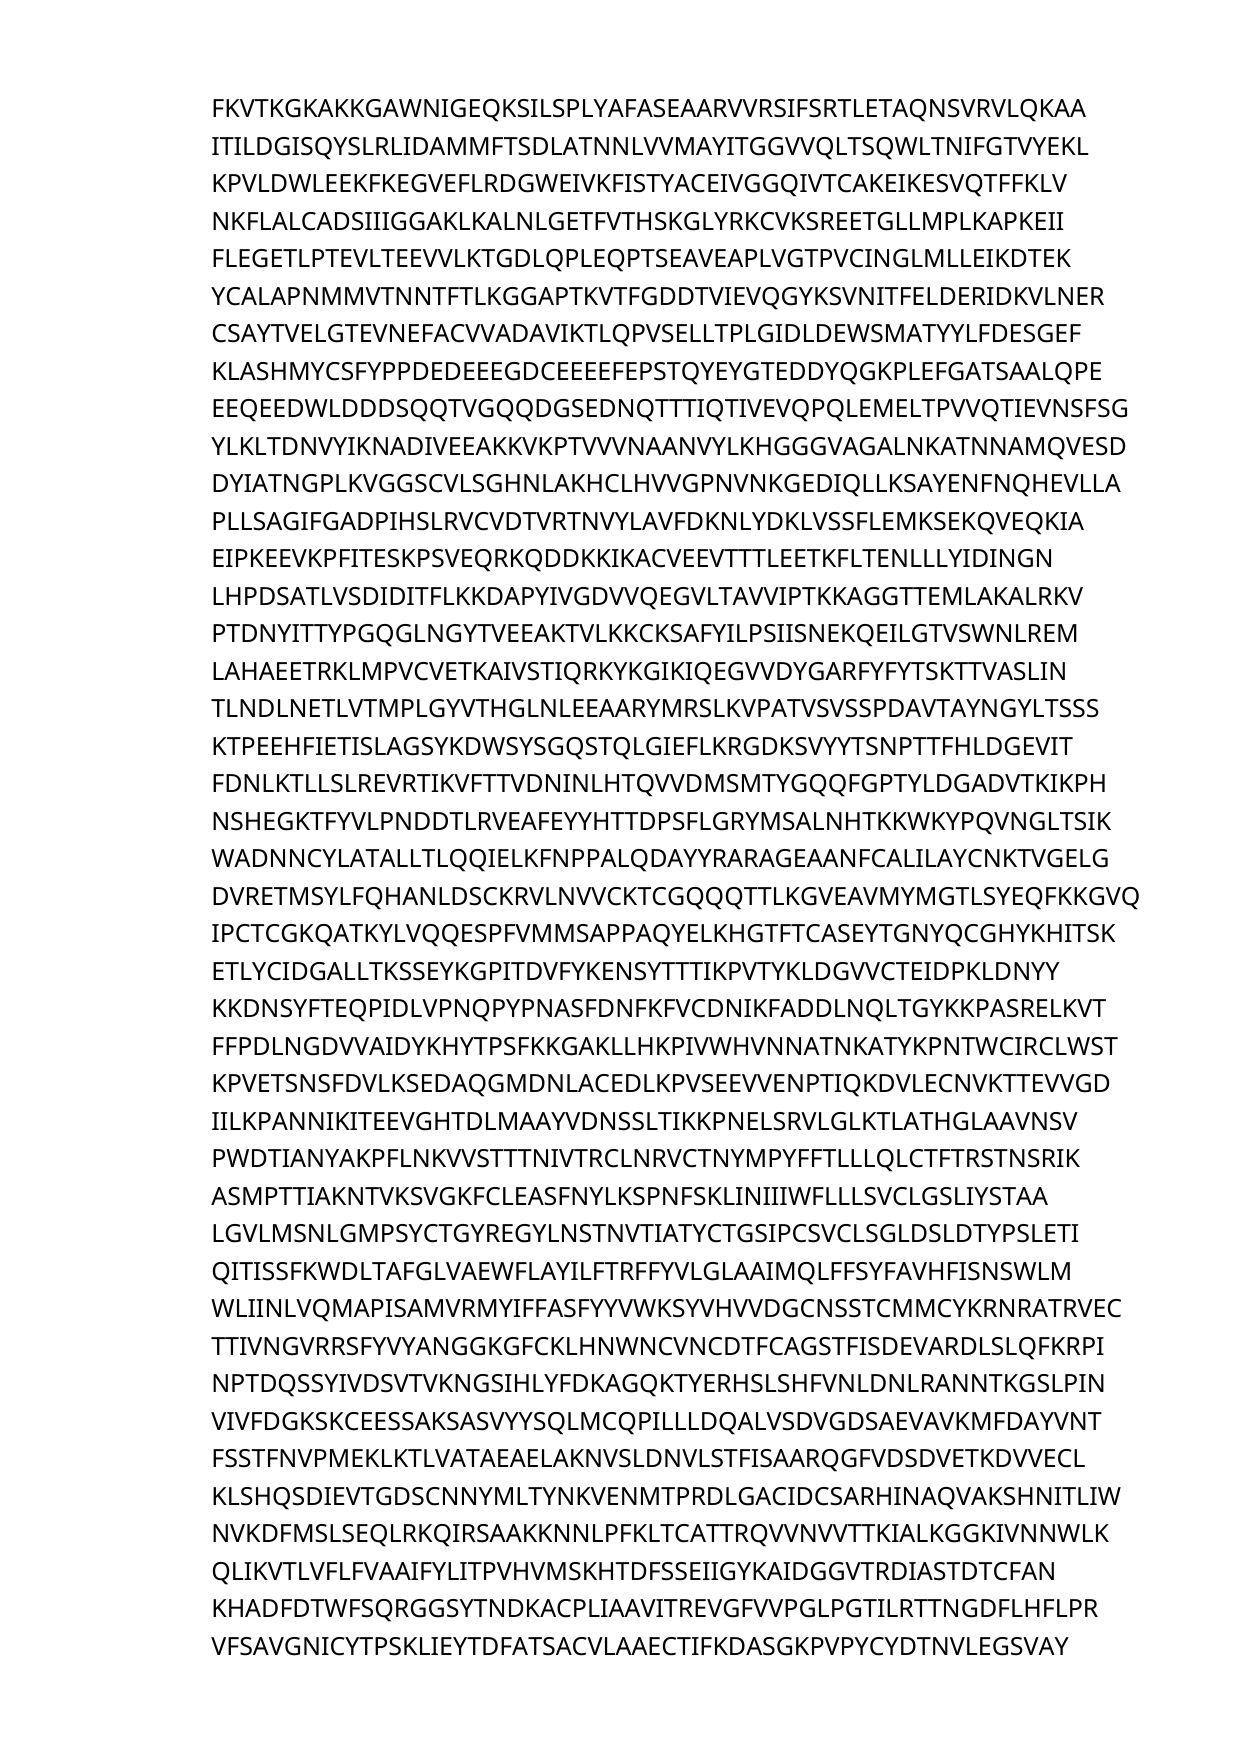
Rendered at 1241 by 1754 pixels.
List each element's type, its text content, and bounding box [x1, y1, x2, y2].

text PWDTIANYAKPFLNKVVSTTTNIVTRCLNRVCTNYMPYFFTLLLQLCTFTRSTNSRIK [75, 1139, 1165, 1177]
text DYIATNGPLKVGGSCVLSGHNLAKHCLHVVGPNVNKGEDIQLLKSAYENFNQHEVLLA [75, 464, 1165, 502]
text IPCTCGKQATKYLVQQESPFVMMSAPPAQYELKHGTFTCASEYTGNYQCGHYKHITSK [75, 914, 1165, 952]
text LAHAEETRKLMPVCVETKAIVSTIQRKYKGIKIQEGVVDYGARFYFYTSKTTVASLIN [75, 652, 1165, 689]
text DVRETMSYLFQHANLDSCKRVLNVVCKTCGQQQTTLKGVEAVMYMGTLSYEQFKKGVQ [75, 877, 1165, 914]
text FFPDLNGDVVAIDYKHYTPSFKKGAKLLHKPIVWHVNNATNKATYKPNTWCIRCLWST [75, 1027, 1165, 1064]
text FSSTFNVPMEKLKTLVATAEAELAKNVSLDNVLSTFISAARQGFVDSDVETKDVVECL [75, 1439, 1165, 1477]
text PTDNYITTYPGQGLNGYTVEEAKTVLKKCKSAFYILPSIISNEKQEILGTVSWNLREM [75, 614, 1165, 652]
text YLKLTDNVYIKNADIVEEAKKVKPTVVVNAANVYLKHGGGVAGALNKATNNAMQVESD [75, 427, 1165, 464]
text FLEGETLPTEVLTEEVVLKTGDLQPLEQPTSEAVEAPLVGTPVCINGLMLLEIKDTEK [75, 239, 1165, 277]
text KPVLDWLEEKFKEGVEFLRDGWEIVKFISTYACEIVGGQIVTCAKEIKESVQTFFKLV [75, 164, 1165, 202]
text TLNDLNETLVTMPLGYVTHGLNLEEAARYMRSLKVPATVSVSSPDAVTAYNGYLTSSS [75, 689, 1165, 727]
text TTIVNGVRRSFYVYANGGKGFCKLHNWNCVNCDTFCAGSTFISDEVARDLSLQFKRPI [75, 1327, 1165, 1364]
text EEQEEDWLDDDSQQTVGQQDGSEDNQTTTIQTIVEVQPQLEMELTPVVQTIEVNSFSG [75, 389, 1165, 427]
text KTPEEHFIETISLAGSYKDWSYSGQSTQLGIEFLKRGDKSVYYTSNPTTFHLDGEVIT [75, 727, 1165, 764]
text KHADFDTWFSQRGGSYTNDKACPLIAAVITREVGFVVPGLPGTILRTTNGDFLHFLPR [75, 1589, 1165, 1627]
text NSHEGKTFYVLPNDDTLRVEAFEYYHTTDPSFLGRYMSALNHTKKWKYPQVNGLTSIK [75, 802, 1165, 839]
text YCALAPNMMVTNNTFTLKGGAPTKVTFGDDTVIEVQGYKSVNITFELDERIDKVLNER [75, 277, 1165, 314]
text NKFLALCADSIIIGGAKLKALNLGETFVTHSKGLYRKCVKSREETGLLMPLKAPKEII [75, 202, 1165, 239]
text LGVLMSNLGMPSYCTGYREGYLNSTNVTIATYCTGSIPCSVCLSGLDSLDTYPSLETI [75, 1214, 1165, 1252]
text WADNNCYLATALLTLQQIELKFNPPALQDAYYRARAGEAANFCALILAYCNKTVGELG [75, 839, 1165, 877]
text IILKPANNIKITEEVGHTDLMAAYVDNSSLTIKKPNELSRVLGLKTLATHGLAAVNSV [75, 1102, 1165, 1139]
text NPTDQSSYIVDSVTVKNGSIHLYFDKAGQKTYERHSLSHFVNLDNLRANNTKGSLPIN [75, 1364, 1165, 1402]
text EIPKEEVKPFITESKPSVEQRKQDDKKIKACVEEVTTTLEETKFLTENLLLYIDINGN [75, 539, 1165, 577]
text QITISSFKWDLTAFGLVAEWFLAYILFTRFFYVLGLAAIMQLFFSYFAVHFISNSWLM [75, 1252, 1165, 1289]
text ETLYCIDGALLTKSSEYKGPITDVFYKENSYTTTIKPVTYKLDGVVCTEIDPKLDNYY [75, 952, 1165, 989]
text VFSAVGNICYTPSKLIEYTDFATSACVLAAECTIFKDASGKPVPYCYDTNVLEGSVAY [75, 1627, 1165, 1664]
text NVKDFMSLSEQLRKQIRSAAKKNNLPFKLTCATTRQVVNVVTTKIALKGGKIVNNWLK [75, 1514, 1165, 1552]
text VIVFDGKSKCEESSAKSASVYYSQLMCQPILLLDQALVSDVGDSAEVAVKMFDAYVNT [75, 1402, 1165, 1439]
text FKVTKGKAKKGAWNIGEQKSILSPLYAFASEAARVVRSIFSRTLETAQNSVRVLQKAA [75, 89, 1165, 127]
text KKDNSYFTEQPIDLVPNQPYPNASFDNFKFVCDNIKFADDLNQLTGYKKPASRELKVT [75, 989, 1165, 1027]
text LHPDSATLVSDIDITFLKKDAPYIVGDVVQEGVLTAVVIPTKKAGGTTEMLAKALRKV [75, 577, 1165, 614]
text KPVETSNSFDVLKSEDAQGMDNLACEDLKPVSEEVVENPTIQKDVLECNVKTTEVVGD [75, 1064, 1165, 1102]
text KLASHMYCSFYPPDEDEEEGDCEEEEFEPSTQYEYGTEDDYQGKPLEFGATSAALQPE [75, 352, 1165, 389]
text ASMPTTIAKNTVKSVGKFCLEASFNYLKSPNFSKLINIIIWFLLLSVCLGSLIYSTAA [75, 1177, 1165, 1214]
text ITILDGISQYSLRLIDAMMFTSDLATNNLVVMAYITGGVVQLTSQWLTNIFGTVYEKL [75, 127, 1165, 164]
text QLIKVTLVFLFVAAIFYLITPVHVMSKHTDFSSEIIGYKAIDGGVTRDIASTDTCFAN [75, 1552, 1165, 1589]
text KLSHQSDIEVTGDSCNNYMLTYNKVENMTPRDLGACIDCSARHINAQVAKSHNITLIW [75, 1477, 1165, 1514]
text CSAYTVELGTEVNEFACVVADAVIKTLQPVSELLTPLGIDLDEWSMATYYLFDESGEF [75, 314, 1165, 352]
text PLLSAGIFGADPIHSLRVCVDTVRTNVYLAVFDKNLYDKLVSSFLEMKSEKQVEQKIA [75, 502, 1165, 539]
text WLIINLVQMAPISAMVRMYIFFASFYYVWKSYVHVVDGCNSSTCMMCYKRNRATRVEC [75, 1289, 1165, 1327]
text FDNLKTLLSLREVRTIKVFTTVDNINLHTQVVDMSMTYGQQFGPTYLDGADVTKIKPH [75, 764, 1165, 802]
